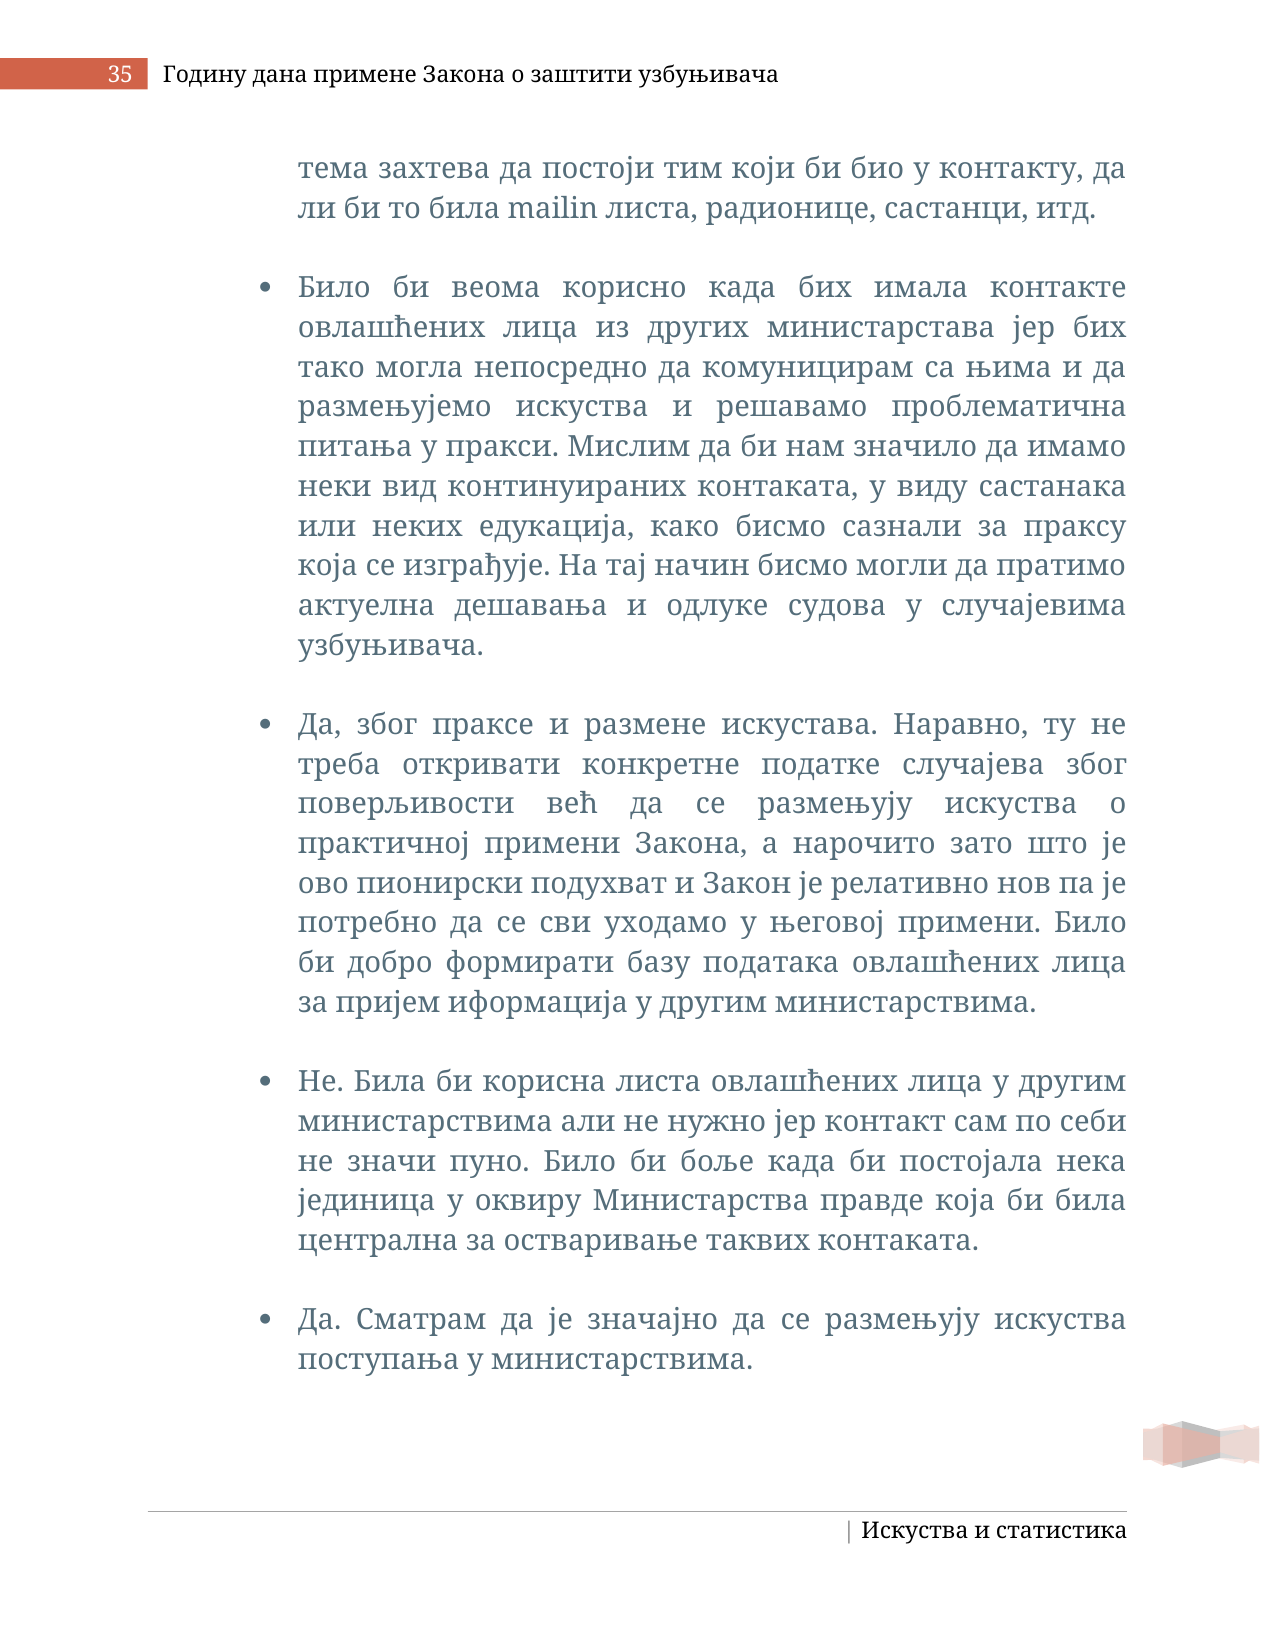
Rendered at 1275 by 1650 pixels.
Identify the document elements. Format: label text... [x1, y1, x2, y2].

list Да. Сматрам да је значајно да се размењују искуства поступања у министарствима. [260, 1298, 1127, 1378]
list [260, 148, 1127, 227]
list Да, због праксе и размене искустава. Наравно, ту не треба откривати конкретне податке случајева због поверљивости већ да се размењују искуства о практичној примени Закона, а нарочито зато што је ово пионирски подухват и Закон је релативно нов па је потребно да се сви уходамо у његовој примени. Било би добро формирати базу података овлашћених лица за пријем иформација у другим министарствима. [260, 703, 1127, 1021]
list Било би веома корисно када бих имала контакте овлашћених лица из других министарстава јер бих тако могла непосредно да комуницирам са њима и да размењујемо искуства и решавамо проблематична питања у пракси. Мислим да би нам значило да имамо неки вид континуираних контаката, у виду састанака или неких едукација, како бисмо сазнали за праксу која се изграђује. На тај начин бисмо могли да пратимо актуелна дешавања и одлуке судова у случајевима узбуњивача. [260, 267, 1127, 663]
list Не. Била би корисна листа овлашћених лица у другим министарствима али не нужно јер контакт сам по себи не значи пуно. Било би боље када би постојала нека јединица у оквиру Министарства правде која би била централна за остваривање таквих контаката. [260, 1060, 1127, 1259]
